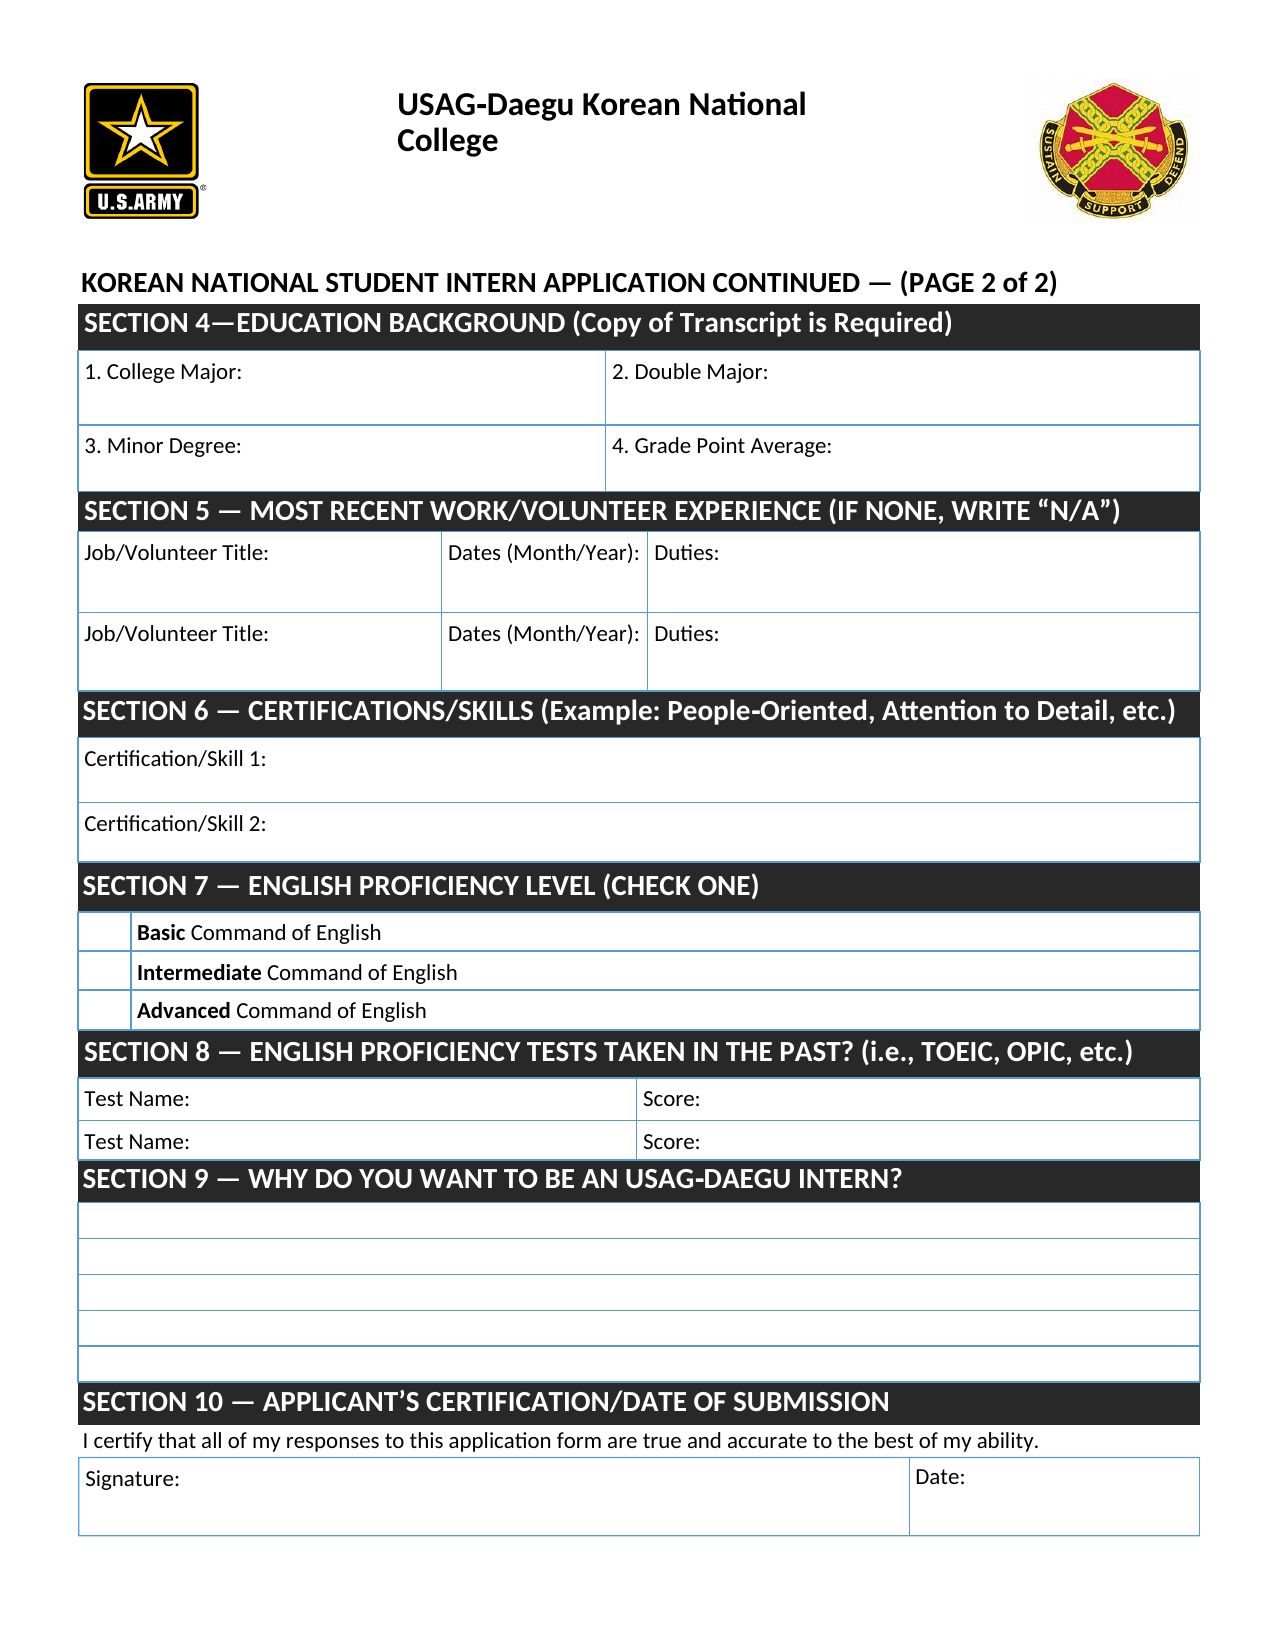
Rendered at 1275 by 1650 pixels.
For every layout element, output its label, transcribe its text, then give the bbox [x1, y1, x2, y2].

table_cell [79, 1347, 1199, 1381]
table_cell Job/Volunteer Title: [79, 613, 441, 690]
table_cell 4. Grade Point Average: [606, 426, 1199, 491]
table_cell [79, 1203, 1199, 1238]
table_cell SECTION 8 — ENGLISH PROFICIENCY TESTS TAKEN IN THE PAST? (i.e., TOEIC, OPIC, etc.) [78, 1031, 1200, 1077]
table_cell [79, 1311, 1199, 1345]
table_cell Job/Volunteer Title: [79, 532, 441, 611]
table_cell SECTION 6 — CERTIFICATIONS/SKILLS (Example: People‐Oriented, Attention to Detail, etc.) [78, 692, 1200, 737]
text I certify that all of my responses to this application form are true and accurate to the best of my ability. [82, 1426, 1212, 1454]
table_cell [79, 913, 130, 950]
table_cell Basic Command of English [132, 913, 1199, 950]
table_cell 3. Minor Degree: [79, 426, 605, 491]
table_cell Dates (Month/Year): [442, 532, 647, 611]
table_cell [79, 952, 130, 989]
table_cell Certification/Skill 1: [79, 738, 1199, 802]
table_cell SECTION 5 — MOST RECENT WORK/VOLUNTEER EXPERIENCE (IF NONE, WRITE “N/A”) [78, 492, 1200, 531]
table_cell [79, 991, 130, 1029]
table_header SECTION 4—EDUCATION BACKGROUND (Copy of Transcript is Required) [78, 304, 1200, 350]
table_cell SECTION 7 — ENGLISH PROFICIENCY LEVEL (CHECK ONE) [78, 863, 1200, 911]
picture [1022, 78, 1200, 223]
table_cell Duties: [648, 532, 1199, 611]
table_cell Score: [637, 1079, 1199, 1119]
table_cell Duties: [648, 613, 1199, 690]
picture [83, 83, 207, 219]
table_cell SECTION 10 — APPLICANT’S CERTIFICATION/DATE OF SUBMISSION [78, 1383, 1200, 1425]
table_cell Test Name: [79, 1079, 636, 1119]
table_cell Test Name: [79, 1121, 636, 1159]
table_cell SECTION 9 — WHY DO YOU WANT TO BE AN USAG‐DAEGU INTERN? [78, 1161, 1200, 1202]
table_cell Certification/Skill 2: [79, 803, 1199, 861]
table_cell [79, 1239, 1199, 1273]
table_cell 2. Double Major: [606, 351, 1199, 424]
text KOREAN NATIONAL STUDENT INTERN APPLICATION CONTINUED — (PAGE 2 of 2) [81, 264, 1212, 300]
table_cell [79, 1275, 1199, 1309]
table_cell Dates (Month/Year): [442, 613, 647, 690]
table_cell Intermediate Command of English [132, 952, 1199, 989]
table_cell Score: [637, 1121, 1199, 1159]
table_cell 1. College Major: [79, 351, 605, 424]
table_cell Advanced Command of English [132, 991, 1199, 1029]
